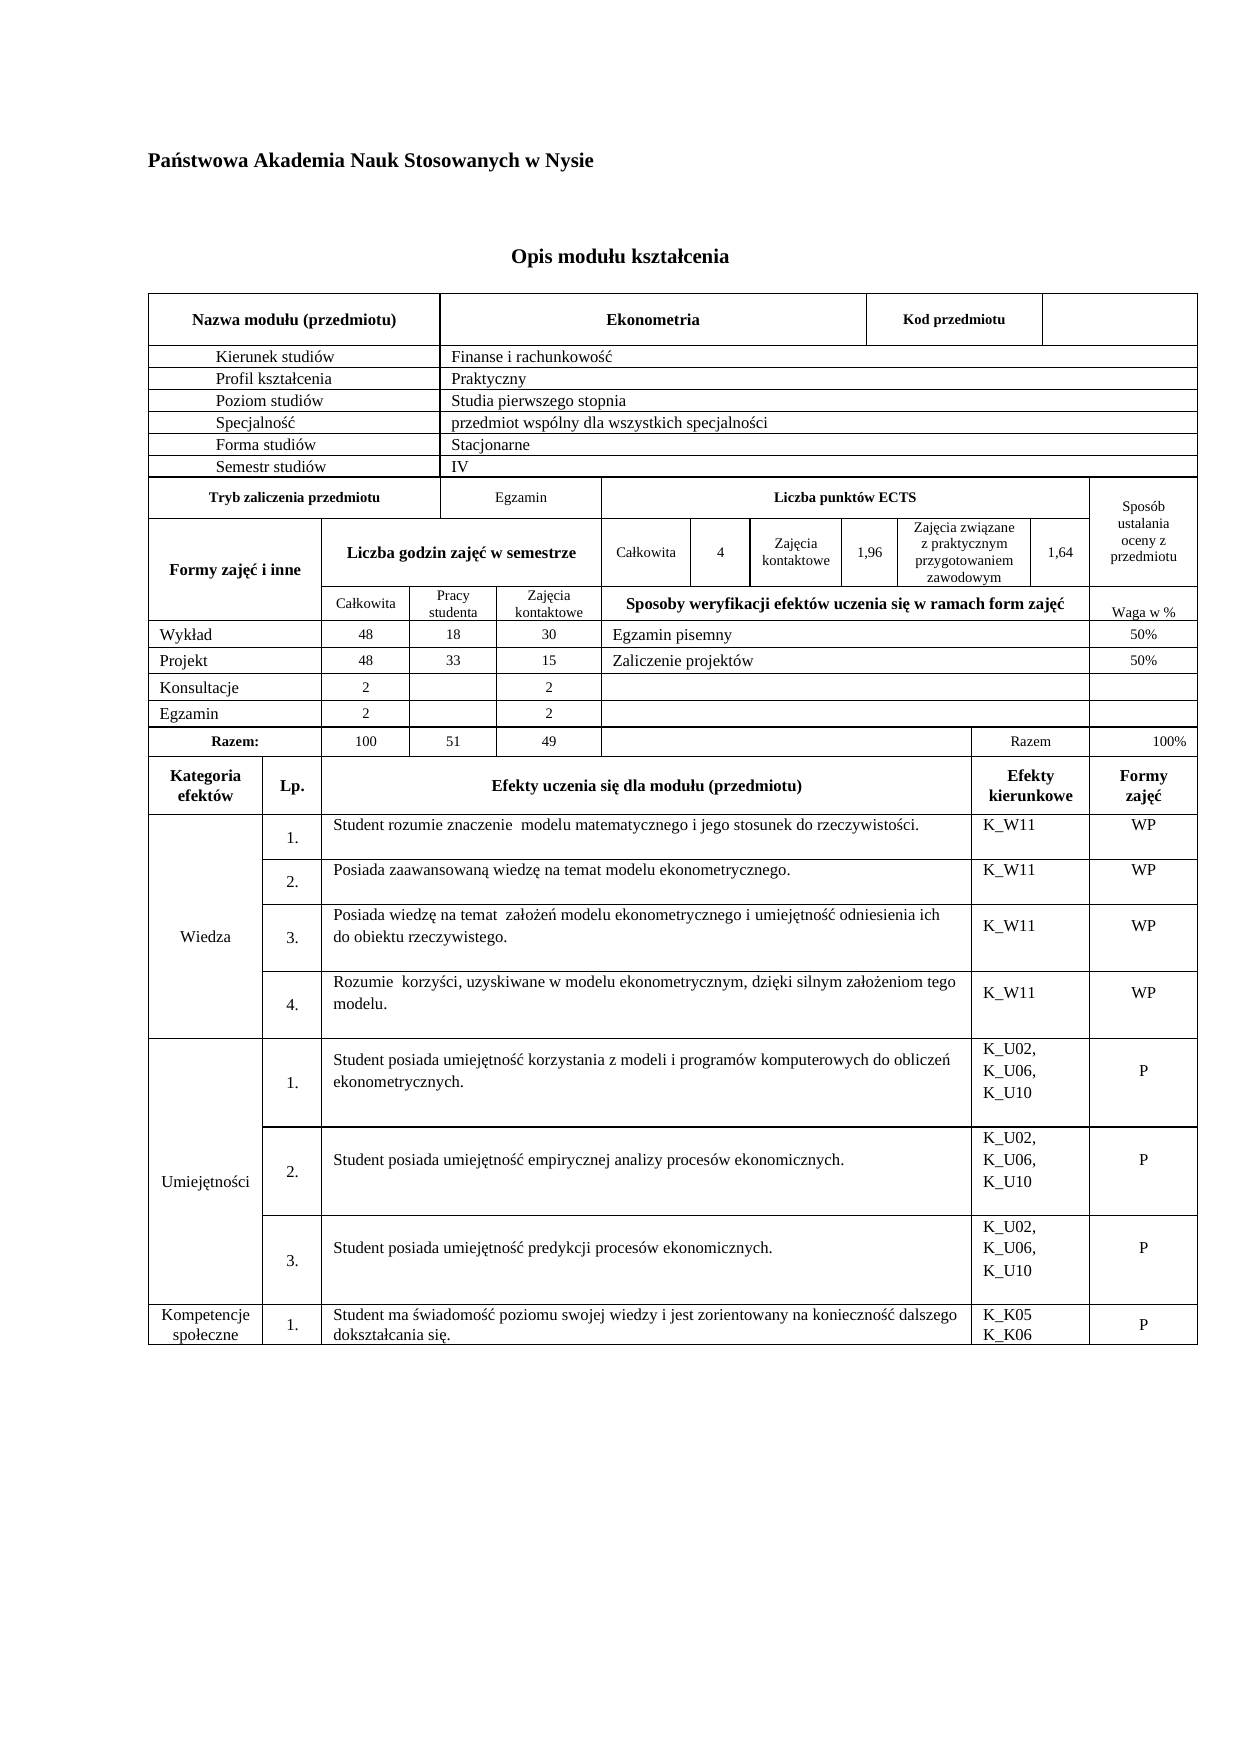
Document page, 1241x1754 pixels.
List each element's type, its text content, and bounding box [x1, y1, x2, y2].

table_cell K_W11 [972, 905, 1089, 971]
table_cell WP [1090, 860, 1197, 904]
table_cell 1,64 [1031, 519, 1089, 586]
table_cell Całkowita [322, 587, 409, 620]
table_cell [410, 674, 496, 700]
table_cell Zajęcia kontaktowe [497, 587, 601, 620]
table_header Kod przedmiotu [867, 294, 1042, 345]
table_cell Finanse i rachunkowość [441, 346, 1197, 367]
table_cell P [1090, 1305, 1197, 1343]
table_cell Zajęcia związane z praktycznym przygotowaniem zawodowym [898, 519, 1030, 586]
table_cell 1,96 [842, 519, 897, 586]
table_cell Konsultacje [149, 674, 321, 700]
table_cell Student posiada umiejętność empirycznej analizy procesów ekonomicznych. [322, 1128, 971, 1215]
table_cell WP [1090, 972, 1197, 1038]
table_cell Kompetencje społeczne [149, 1305, 262, 1343]
table_cell Studia pierwszego stopnia [441, 390, 1197, 411]
table_header [1043, 294, 1197, 345]
table_cell Wykład [149, 621, 321, 647]
table_cell Razem: [149, 728, 321, 756]
table_cell Sposób ustalania oceny z przedmiotu [1090, 478, 1197, 586]
table_cell [410, 701, 496, 726]
table_cell Student rozumie znaczenie modelu matematycznego i jego stosunek do rzeczywistości. [322, 815, 971, 859]
table_cell P [1090, 1039, 1197, 1126]
table_cell 4. [263, 972, 321, 1038]
table_cell 51 [410, 728, 496, 756]
table_cell 48 [322, 648, 409, 673]
table_cell WP [1090, 905, 1197, 971]
table_cell 2 [322, 674, 409, 700]
table_cell 48 [322, 621, 409, 647]
table_cell [602, 674, 1089, 700]
table_header Nazwa modułu (przedmiotu) [149, 294, 439, 345]
table_cell Całkowita [602, 519, 690, 586]
table_cell 3. [263, 1216, 321, 1304]
table_cell 2. [263, 1128, 321, 1215]
table_cell Liczba punktów ECTS [602, 478, 1089, 517]
table_cell Praktyczny [441, 368, 1197, 389]
table_cell Projekt [149, 648, 321, 673]
table_cell 2 [497, 701, 601, 726]
table_cell 2 [322, 701, 409, 726]
table_cell 1. [263, 815, 321, 859]
table_cell Razem [972, 728, 1089, 756]
table_cell 18 [410, 621, 496, 647]
table_cell [602, 728, 971, 756]
table_cell 1. [263, 1305, 321, 1343]
table_cell Student posiada umiejętność korzystania z modeli i programów komputerowych do obliczeń ekonometrycznych. [322, 1039, 971, 1126]
table_cell 100% [1090, 728, 1197, 756]
table_cell Egzamin [441, 478, 601, 517]
table_cell Pracy studenta [410, 587, 496, 620]
text Państwowa Akademia Nauk Stosowanych w Nysie [148, 148, 1093, 172]
table_cell 49 [497, 728, 601, 756]
table_cell K_W11 [972, 815, 1089, 859]
table_cell 3. [263, 905, 321, 971]
text Opis modułu kształcenia [148, 244, 1093, 268]
table_cell Efekty uczenia się dla modułu (przedmiotu) [322, 757, 971, 814]
table_cell Liczba godzin zajęć w semestrze [322, 519, 601, 586]
table_cell Posiada wiedzę na temat założeń modelu ekonometrycznego i umiejętność odniesienia ich do obiektu rzeczywistego. [322, 905, 971, 971]
table_cell K_W11 [972, 860, 1089, 904]
table_cell Wiedza [149, 815, 262, 1038]
table_cell 15 [497, 648, 601, 673]
table_cell Zaliczenie projektów [602, 648, 1089, 673]
table_cell [1090, 674, 1197, 700]
table_cell 4 [691, 519, 749, 586]
table_cell Specjalność [149, 412, 439, 433]
table_cell 30 [497, 621, 601, 647]
table_cell Efekty kierunkowe [972, 757, 1089, 814]
table_cell 100 [322, 728, 409, 756]
table_cell Sposoby weryfikacji efektów uczenia się w ramach form zajęć [602, 587, 1089, 620]
table_cell Semestr studiów [149, 456, 439, 476]
table_cell przedmiot wspólny dla wszystkich specjalności [441, 412, 1197, 433]
table_cell Egzamin [149, 701, 321, 726]
table_cell Rozumie korzyści, uzyskiwane w modelu ekonometrycznym, dzięki silnym założeniom tego modelu. [322, 972, 971, 1038]
table_cell Kategoria efektów [149, 757, 262, 814]
table_cell IV [441, 456, 1197, 476]
table_cell Kierunek studiów [149, 346, 439, 367]
table_cell Student ma świadomość poziomu swojej wiedzy i jest zorientowany na konieczność dalszego dokształcania się. [322, 1305, 971, 1343]
table_cell Umiejętności [149, 1039, 262, 1304]
table_cell Formy zajęć [1090, 757, 1197, 814]
table_cell 2. [263, 860, 321, 904]
table_cell K_U02, K_U06, K_U10 [972, 1216, 1089, 1304]
table_cell Waga w % [1090, 587, 1197, 620]
table_cell Tryb zaliczenia przedmiotu [149, 478, 440, 517]
table_cell Poziom studiów [149, 390, 439, 411]
table_cell 2 [497, 674, 601, 700]
table_cell 50% [1090, 621, 1197, 647]
table_cell Egzamin pisemny [602, 621, 1089, 647]
table_cell Profil kształcenia [149, 368, 439, 389]
table_cell P [1090, 1216, 1197, 1304]
table_cell [1090, 701, 1197, 726]
table_cell [602, 701, 1089, 726]
table_cell 33 [410, 648, 496, 673]
table_cell Stacjonarne [441, 434, 1197, 454]
table_cell 1. [263, 1039, 321, 1126]
table_cell Student posiada umiejętność predykcji procesów ekonomicznych. [322, 1216, 971, 1304]
table_cell Forma studiów [149, 434, 439, 454]
table_cell K_U02, K_U06, K_U10 [972, 1039, 1089, 1126]
table_cell Lp. [263, 757, 321, 814]
table_cell 50% [1090, 648, 1197, 673]
table_cell WP [1090, 815, 1197, 859]
table_cell Posiada zaawansowaną wiedzę na temat modelu ekonometrycznego. [322, 860, 971, 904]
table_cell P [1090, 1128, 1197, 1215]
table_cell Zajęcia kontaktowe [751, 519, 841, 586]
table_cell Formy zajęć i inne [149, 519, 321, 620]
table_header Ekonometria [441, 294, 866, 345]
table_cell K_K05 K_K06 [972, 1305, 1089, 1343]
table_cell K_W11 [972, 972, 1089, 1038]
table_cell K_U02, K_U06, K_U10 [972, 1128, 1089, 1215]
